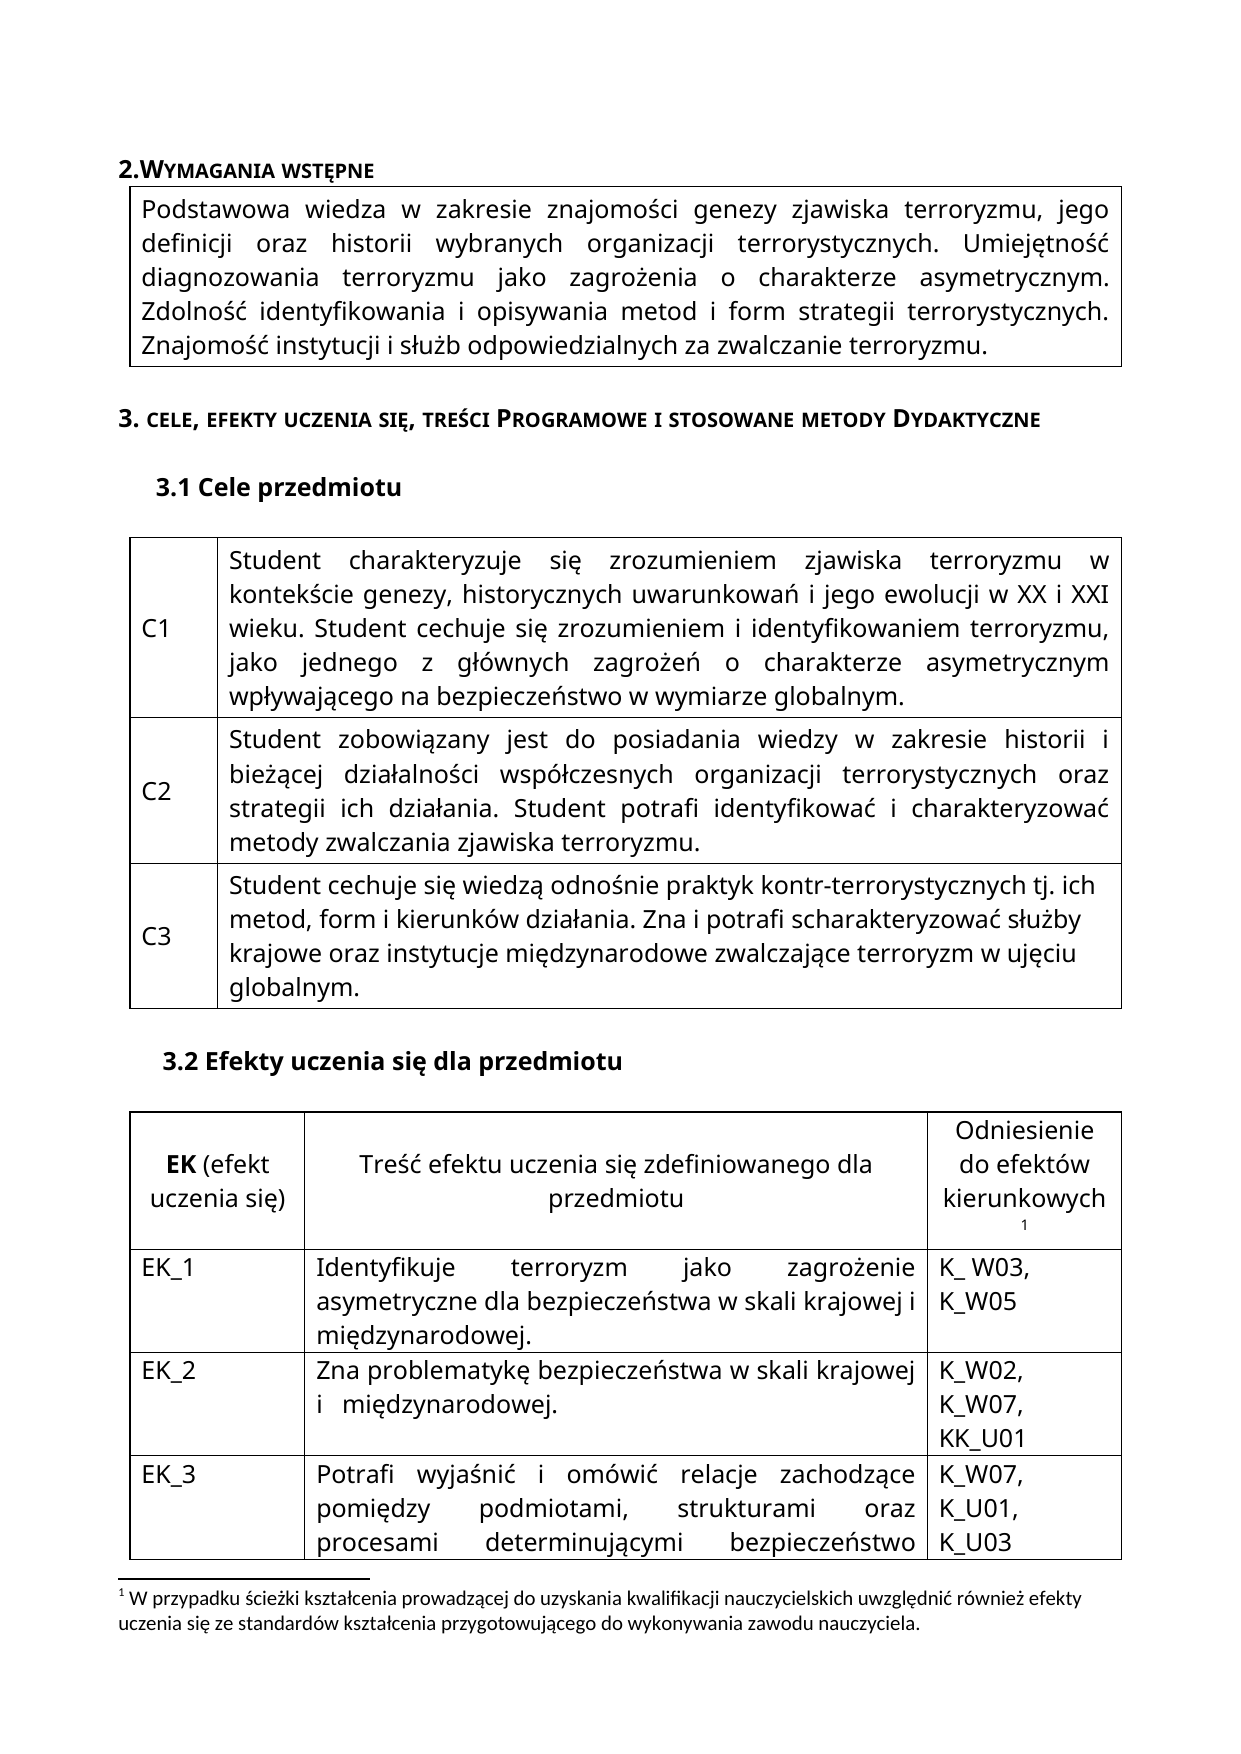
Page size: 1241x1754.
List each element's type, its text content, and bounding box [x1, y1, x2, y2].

table_header C1 [131, 538, 217, 717]
table_cell C2 [131, 718, 217, 863]
text 3.1 Cele przedmiotu [156, 469, 1122, 503]
text 3.2 Efekty uczenia się dla przedmiotu [162, 1043, 1122, 1077]
table_cell Student zobowiązany jest do posiadania wiedzy w zakresie historii i bieżącej działalności współczesnych organizacji terrorystycznych oraz strategii ich działania. Student potrafi identyfikować i charakteryzować metody zwalczania zjawiska terroryzmu. [218, 718, 1121, 863]
table_header Treść efektu uczenia się zdefiniowanego dla przedmiotu [305, 1113, 927, 1249]
table_cell EK_1 [131, 1250, 304, 1352]
table_cell EK_3 [131, 1456, 304, 1558]
table_header Podstawowa wiedza w zakresie znajomości genezy zjawiska terroryzmu, jego definicji oraz historii wybranych organizacji terrorystycznych. Umiejętność diagnozowania terroryzmu jako zagrożenia o charakterze asymetrycznym. Zdolność identyfikowania i opisywania metod i form strategii terrorystycznych. Znajomość instytucji i służb odpowiedzialnych za zwalczanie terroryzmu. [131, 187, 1121, 366]
table_header Student charakteryzuje się zrozumieniem zjawiska terroryzmu w kontekście genezy, historycznych uwarunkowań i jego ewolucji w XX i XXI wieku. Student cechuje się zrozumieniem i identyfikowaniem terroryzmu, jako jednego z głównych zagrożeń o charakterze asymetrycznym wpływającego na bezpieczeństwo w wymiarze globalnym. [218, 538, 1121, 717]
table_cell Zna problematykę bezpieczeństwa w skali krajowej i międzynarodowej. [305, 1353, 927, 1455]
text 3. cele, efekty uczenia się, treści Programowe i stosowane metody Dydaktyczne [118, 401, 1122, 435]
table_cell K_W02, K_W07, KK_U01 [928, 1353, 1121, 1455]
table_cell K_ W03, K_W05 [928, 1250, 1121, 1352]
table_cell K_W07, K_U01, K_U03 [928, 1456, 1121, 1558]
table_header Odniesienie do efektów kierunkowych [928, 1113, 1121, 1249]
table_cell Identyfikuje terroryzm jako zagrożenie asymetryczne dla bezpieczeństwa w skali krajowej i międzynarodowej. [305, 1250, 927, 1352]
table_cell Student cechuje się wiedzą odnośnie praktyk kontr-terrorystycznych tj. ich metod, form i kierunków działania. Zna i potrafi scharakteryzować służby krajowe oraz instytucje międzynarodowe zwalczające terroryzm w ujęciu globalnym. [218, 864, 1121, 1008]
text 2.Wymagania wstępne [118, 152, 1122, 186]
table_header EK (efekt uczenia się) [131, 1113, 304, 1249]
table_cell C3 [131, 864, 217, 1008]
table_cell EK_2 [131, 1353, 304, 1455]
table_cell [305, 1456, 927, 1558]
